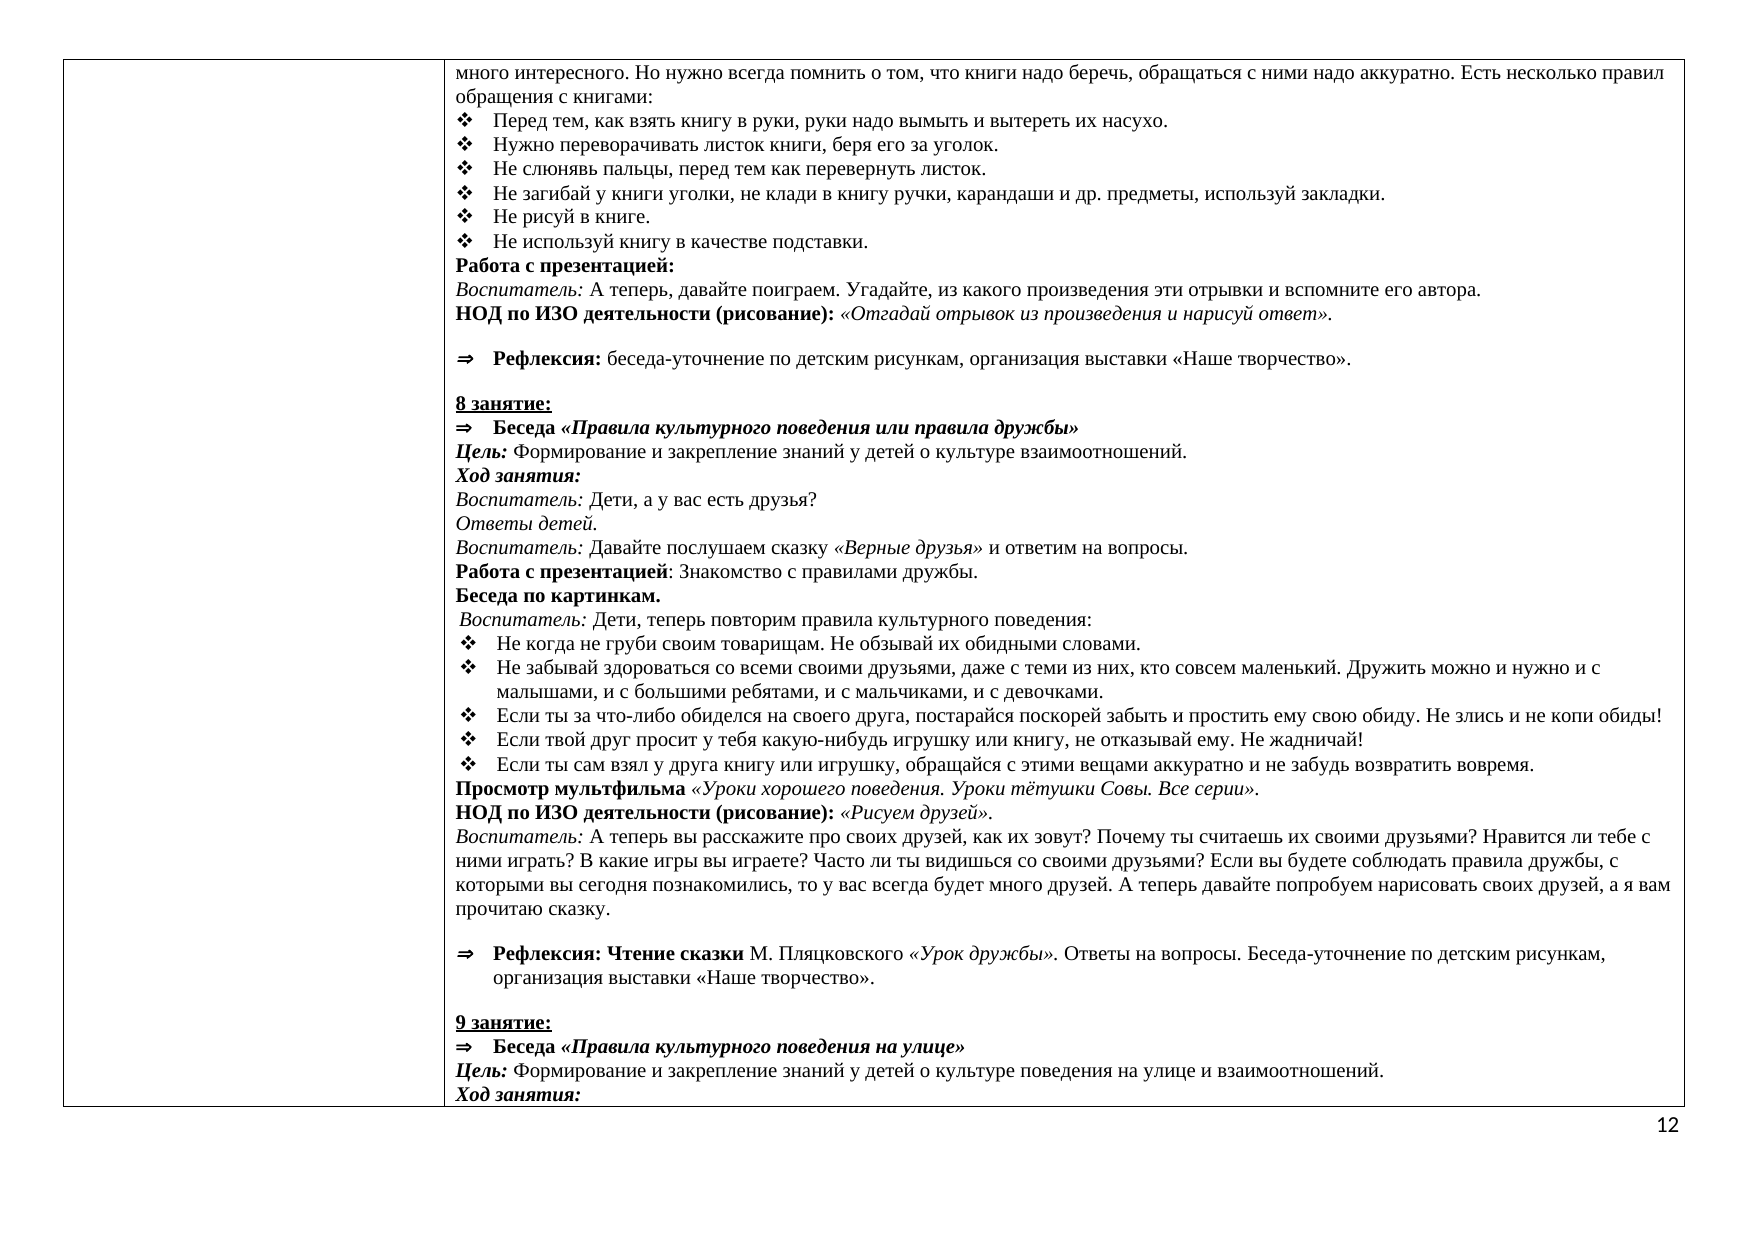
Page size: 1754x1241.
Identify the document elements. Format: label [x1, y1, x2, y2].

table_cell [64, 60, 444, 1106]
table_cell [445, 60, 1684, 1106]
